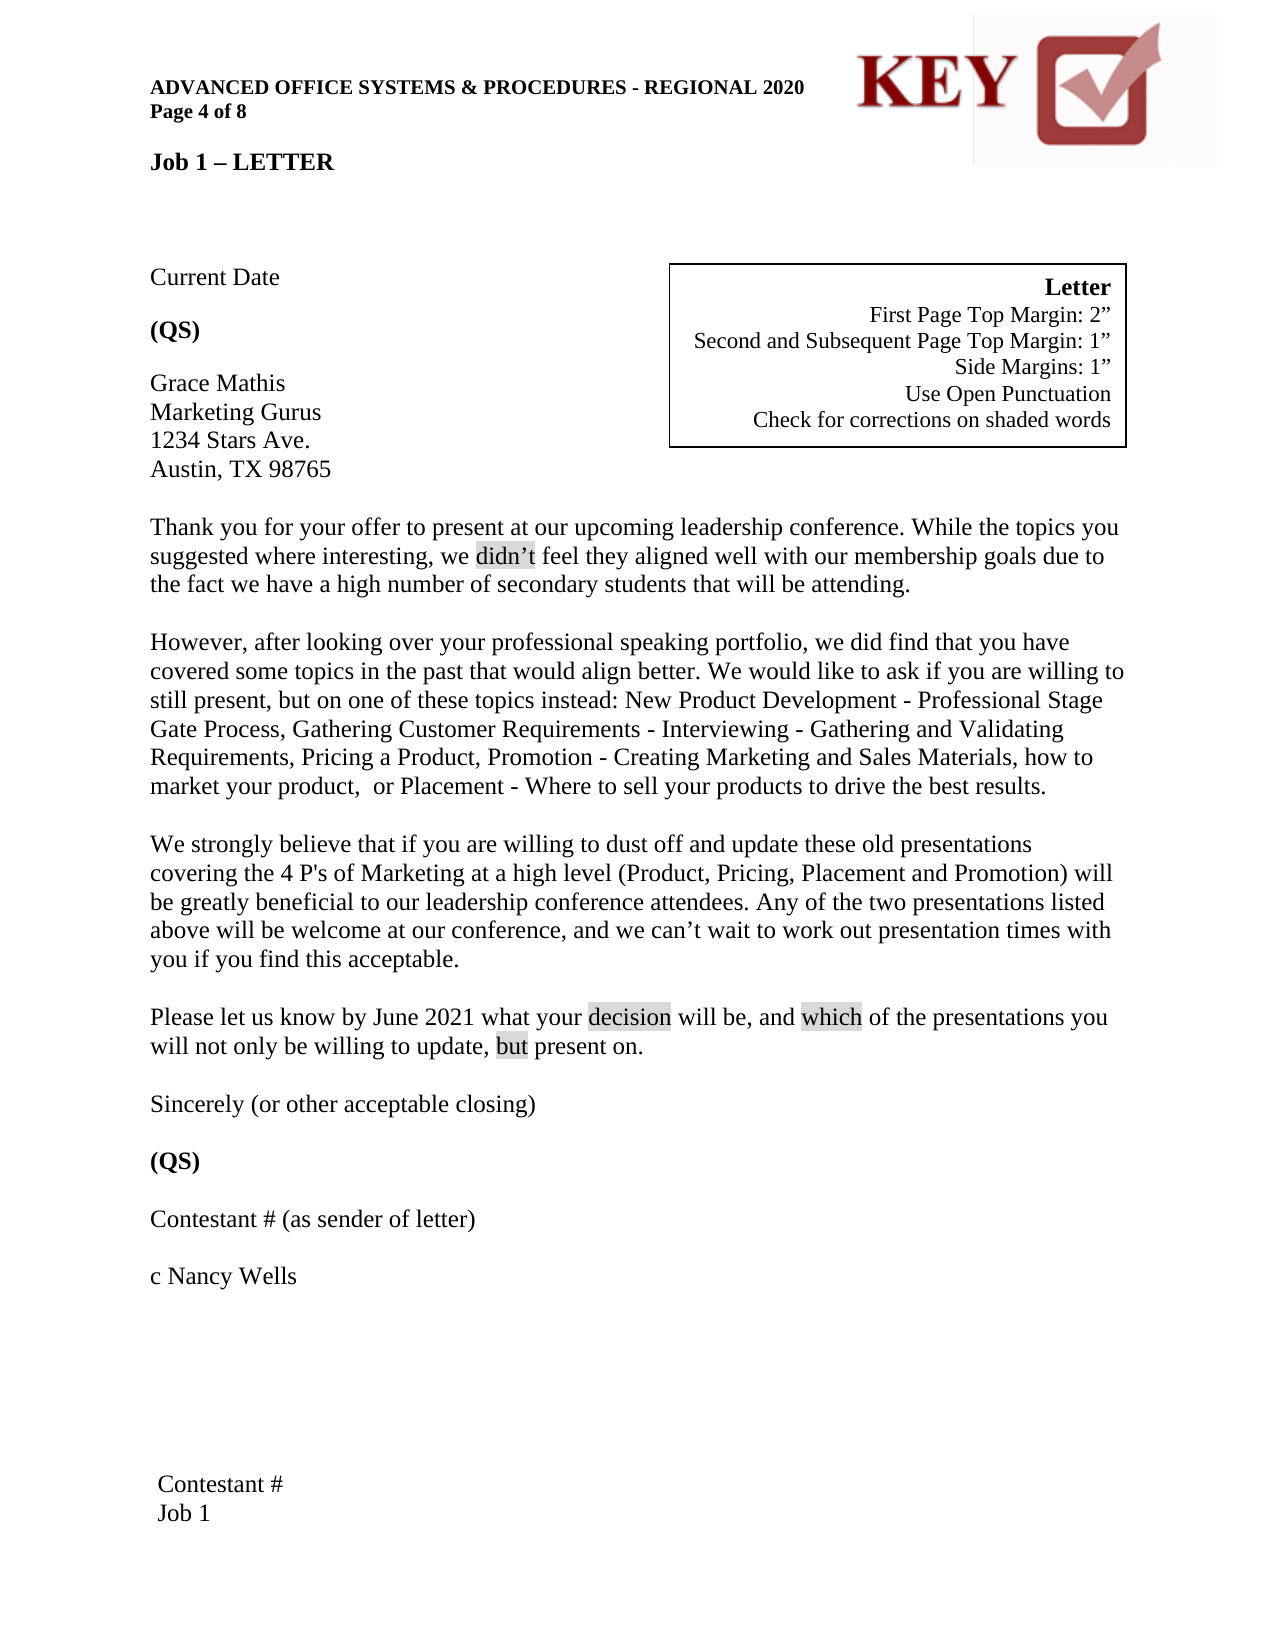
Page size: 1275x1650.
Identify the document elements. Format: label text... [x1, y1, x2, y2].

text Contestant # (as sender of letter) [150, 1204, 1125, 1232]
text Job 1 – LETTER [150, 147, 1125, 176]
text Marketing Gurus [150, 397, 669, 425]
text We strongly believe that if you are willing to dust off and update these old presentations covering the 4 P's of Marketing at a high level (Product, Pricing, Placement and Promotion) will be greatly beneficial to our leadership conference attendees. Any of the two presentations listed above will be welcome at our conference, and we can’t wait to work out presentation times with you if you find this acceptable. [150, 829, 1125, 973]
text (QS) [150, 1146, 1125, 1175]
text Please let us know by June 2021 what your decision will be, and which of the presentations you will not only be willing to update, but present on. [150, 1002, 1125, 1059]
text c Nancy Wells [150, 1261, 1125, 1290]
text However, after looking over your professional speaking portfolio, we did find that you have covered some topics in the past that would align better. We would like to ask if you are willing to still present, but on one of these topics instead: New Product Development - Professional Stage Gate Process, Gathering Customer Requirements - Interviewing - Gathering and Validating Requirements, Pricing a Product, Promotion - Creating Marketing and Sales Materials, how to market your product, or Placement - Where to sell your products to drive the best results. [150, 627, 1125, 800]
text Grace Mathis [150, 368, 669, 397]
text Austin, TX 98765 [150, 454, 1125, 483]
picture [849, 14, 1216, 164]
text Thank you for your offer to present at our upcoming leadership conference. While the topics you suggested where interesting, we didn’t feel they aligned well with our membership goals due to the fact we have a high number of secondary students that will be attending. [150, 512, 1125, 598]
text (QS) [150, 315, 669, 344]
text Sincerely (or other acceptable closing) [150, 1089, 1125, 1117]
text Current Date [150, 262, 1125, 291]
text 1234 Stars Ave. [150, 425, 1125, 454]
